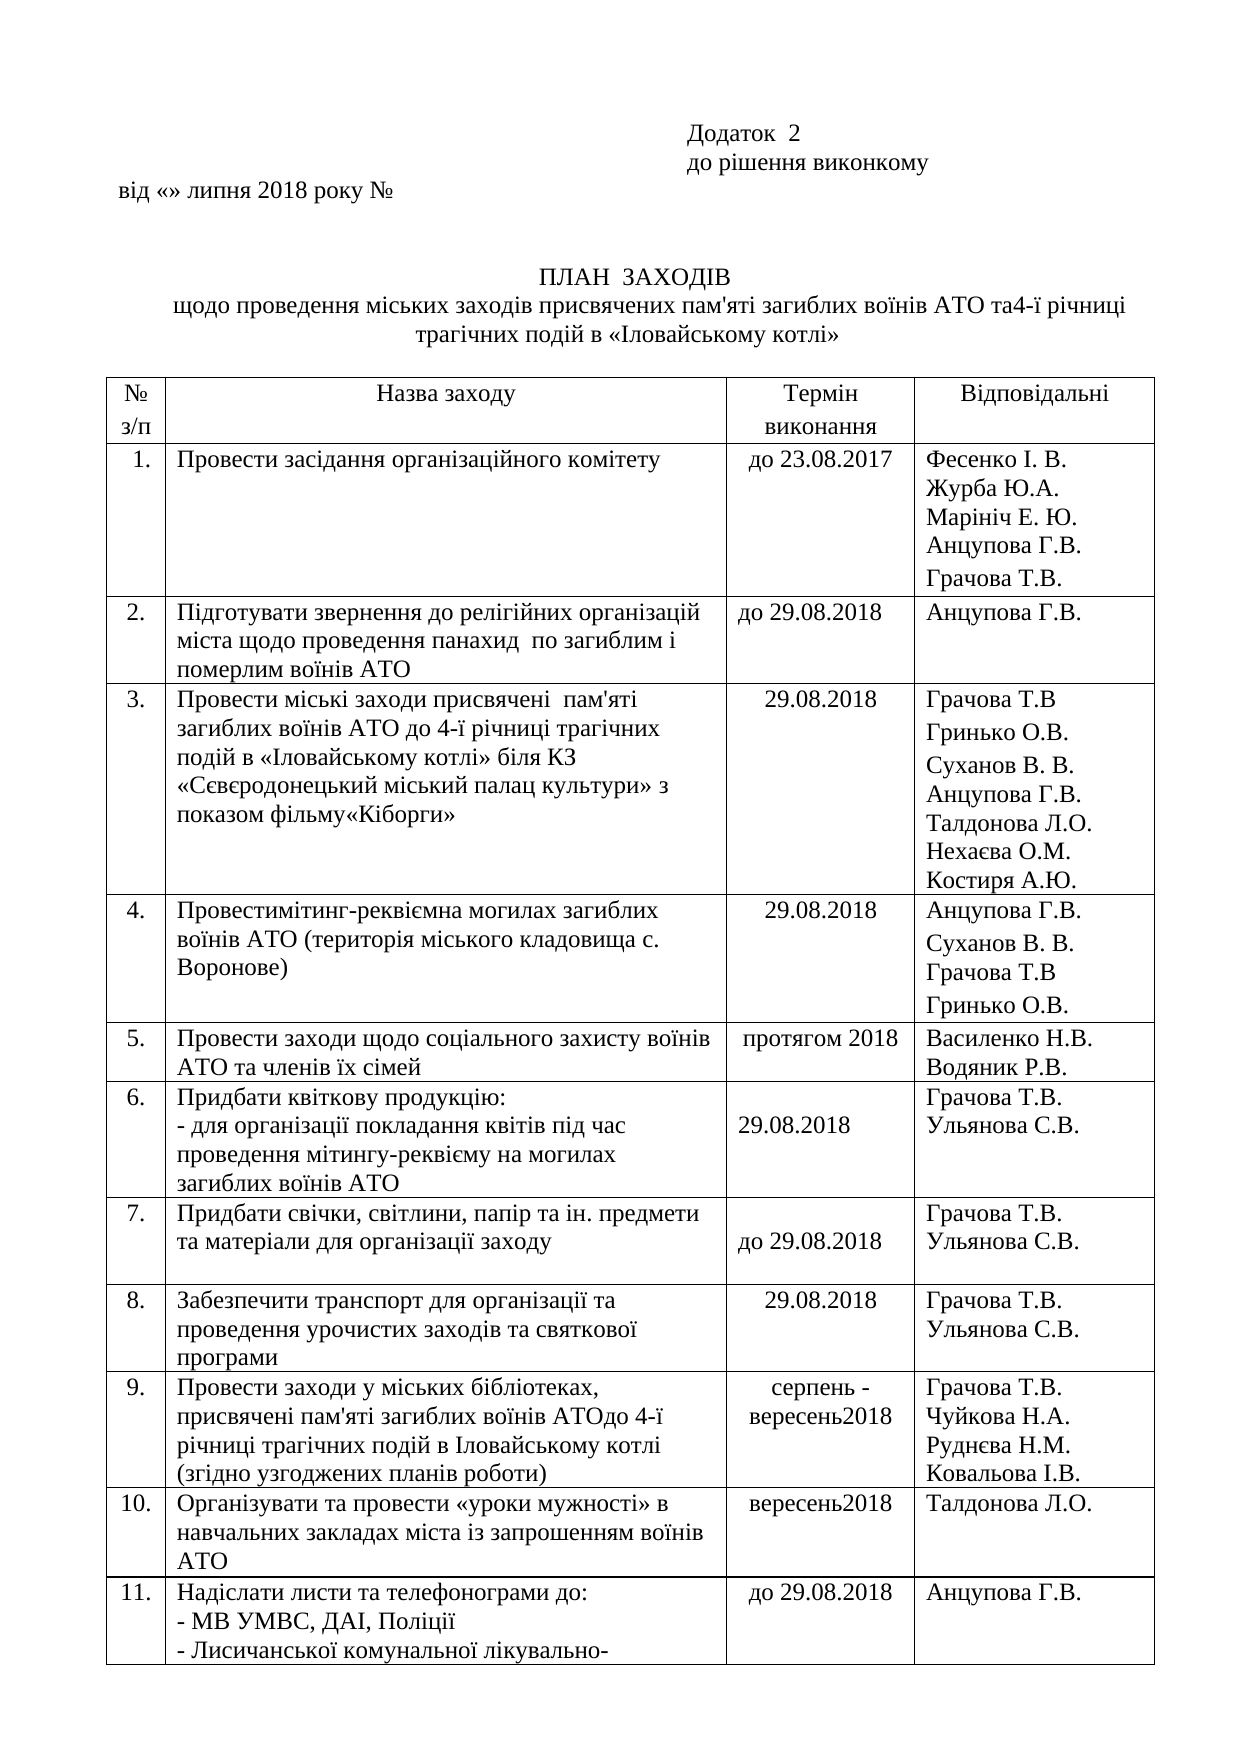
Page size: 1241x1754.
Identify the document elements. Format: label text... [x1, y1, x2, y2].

table_cell 7. [107, 1198, 165, 1284]
table_cell 6. [107, 1082, 165, 1197]
table_cell 2. [107, 597, 165, 683]
table_cell 8. [107, 1285, 165, 1371]
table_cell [166, 1578, 726, 1664]
table_cell Провести міські заходи присвячені пам'яті загиблих воїнів АТО до 4-ї річниці трагічних подій в «Іловайському котлі» біля КЗ «Сєвєродонецький міський палац культури» з показом фільму«Кіборги» [166, 684, 726, 894]
table_cell до 29.08.2018 [727, 597, 914, 683]
table_cell Грачова Т.В. Ульянова С.В. [915, 1082, 1154, 1197]
table_cell Придбати квіткову продукцію: - для організації покладання квітів під час проведення мітингу-реквієму на могилах загиблих воїнів АТО [166, 1082, 726, 1197]
table_cell до 29.08.2018 [727, 1198, 914, 1284]
table_cell протягом 2018 [727, 1023, 914, 1081]
table_cell Придбати свічки, світлини, папір та ін. предмети та матеріали для організації заходу [166, 1198, 726, 1284]
text від «» липня 2018 року № [118, 176, 1152, 204]
table_cell 29.08.2018 [727, 684, 914, 894]
table_cell 5. [107, 1023, 165, 1081]
table_cell 4. [107, 895, 165, 1022]
table_cell Анцупова Г.В. Суханов В. В. Грачова Т.В Гринько О.В. [915, 895, 1154, 1022]
table_cell Підготувати звернення до релігійних організацій міста щодо проведення панахид по загиблим і померлим воїнів АТО [166, 597, 726, 683]
table_cell Грачова Т.В. Ульянова С.В. [915, 1198, 1154, 1284]
table_cell до 23.08.2017 [727, 444, 914, 596]
table_cell Грачова Т.В. Чуйкова Н.А. Руднєва Н.М. Ковальова І.В. [915, 1372, 1154, 1487]
table_cell Грачова Т.В. Ульянова С.В. [915, 1285, 1154, 1371]
text Додаток 2 [118, 118, 1152, 147]
table_cell Провестимітинг-реквіємна могилах загиблих воїнів АТО (територія міського кладовища с. Воронове) [166, 895, 726, 1022]
table_header Відповідальні [915, 378, 1154, 443]
table_cell Провести заходи щодо соціального захисту воїнів АТО та членів їх сімей [166, 1023, 726, 1081]
table_cell Талдонова Л.О. [915, 1488, 1154, 1576]
table_header Назва заходу [166, 378, 726, 443]
table_header Термін виконання [727, 378, 914, 443]
table_cell Грачова Т.В Гринько О.В. Суханов В. В. Анцупова Г.В. Талдонова Л.О. Нехаєва О.М. Костиря А.Ю. [915, 684, 1154, 894]
table_cell Забезпечити транспорт для організації та проведення урочистих заходів та святкової програми [166, 1285, 726, 1371]
text ПЛАН ЗАХОДІВ [118, 262, 1152, 291]
table_cell 1. [107, 444, 165, 596]
table_cell Анцупова Г.В. [915, 597, 1154, 683]
table_header № з/п [107, 378, 165, 443]
table_cell 29.08.2018 [727, 1285, 914, 1371]
table_cell Анцупова Г.В. [915, 1578, 1154, 1664]
table_cell 11. [107, 1578, 165, 1664]
table_cell 9. [107, 1372, 165, 1487]
text до рішення виконкому [118, 147, 1152, 176]
table_cell 10. [107, 1488, 165, 1576]
table_cell 3. [107, 684, 165, 894]
table_cell Провести засідання організаційного комітету [166, 444, 726, 596]
table_cell до 29.08.2018 [727, 1578, 914, 1664]
table_cell Організувати та провести «уроки мужності» в навчальних закладах міста із запрошенням воїнів АТО [166, 1488, 726, 1576]
table_cell 29.08.2018 [727, 895, 914, 1022]
table_cell Фесенко І. В. Журба Ю.А. Марініч Е. Ю. Анцупова Г.В. Грачова Т.В. [915, 444, 1154, 596]
table_cell 29.08.2018 [727, 1082, 914, 1197]
table_cell серпень - вересень2018 [727, 1372, 914, 1487]
table_cell Провести заходи у міських бібліотеках, присвячені пам'яті загиблих воїнів АТОдо 4-ї річниці трагічних подій в Іловайському котлі (згідно узгоджених планів роботи) [166, 1372, 726, 1487]
table_cell Василенко Н.В. Водяник Р.В. [915, 1023, 1154, 1081]
text щодо проведення міських заходів присвячених пам'яті загиблих воїнів АТО та4-ї річниці трагічних подій в «Іловайському котлі» [118, 291, 1137, 348]
table_cell вересень2018 [727, 1488, 914, 1576]
